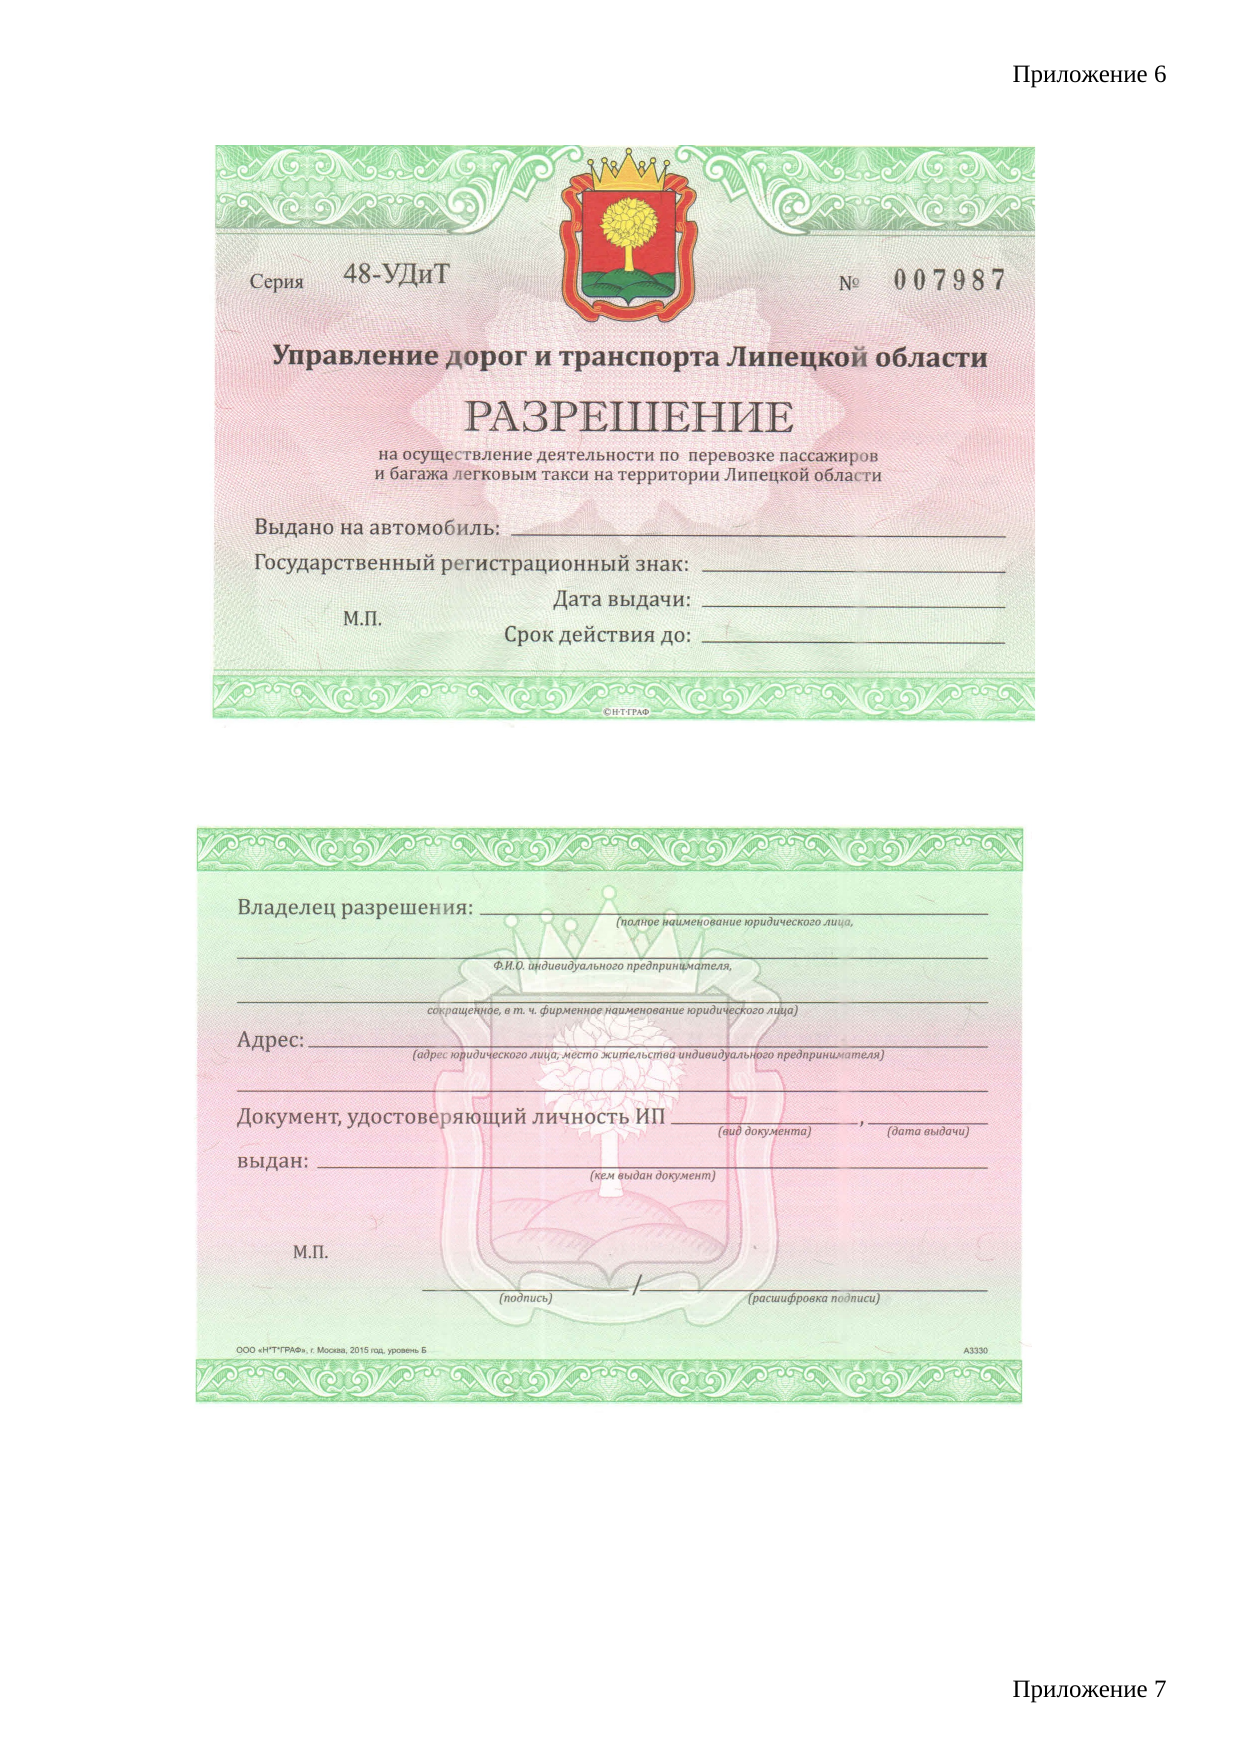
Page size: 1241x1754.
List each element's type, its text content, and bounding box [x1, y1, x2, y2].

picture [208, 145, 1035, 728]
picture [193, 824, 1032, 1413]
text Приложение 6 [77, 59, 1166, 88]
text Приложение 7 [77, 1674, 1166, 1703]
